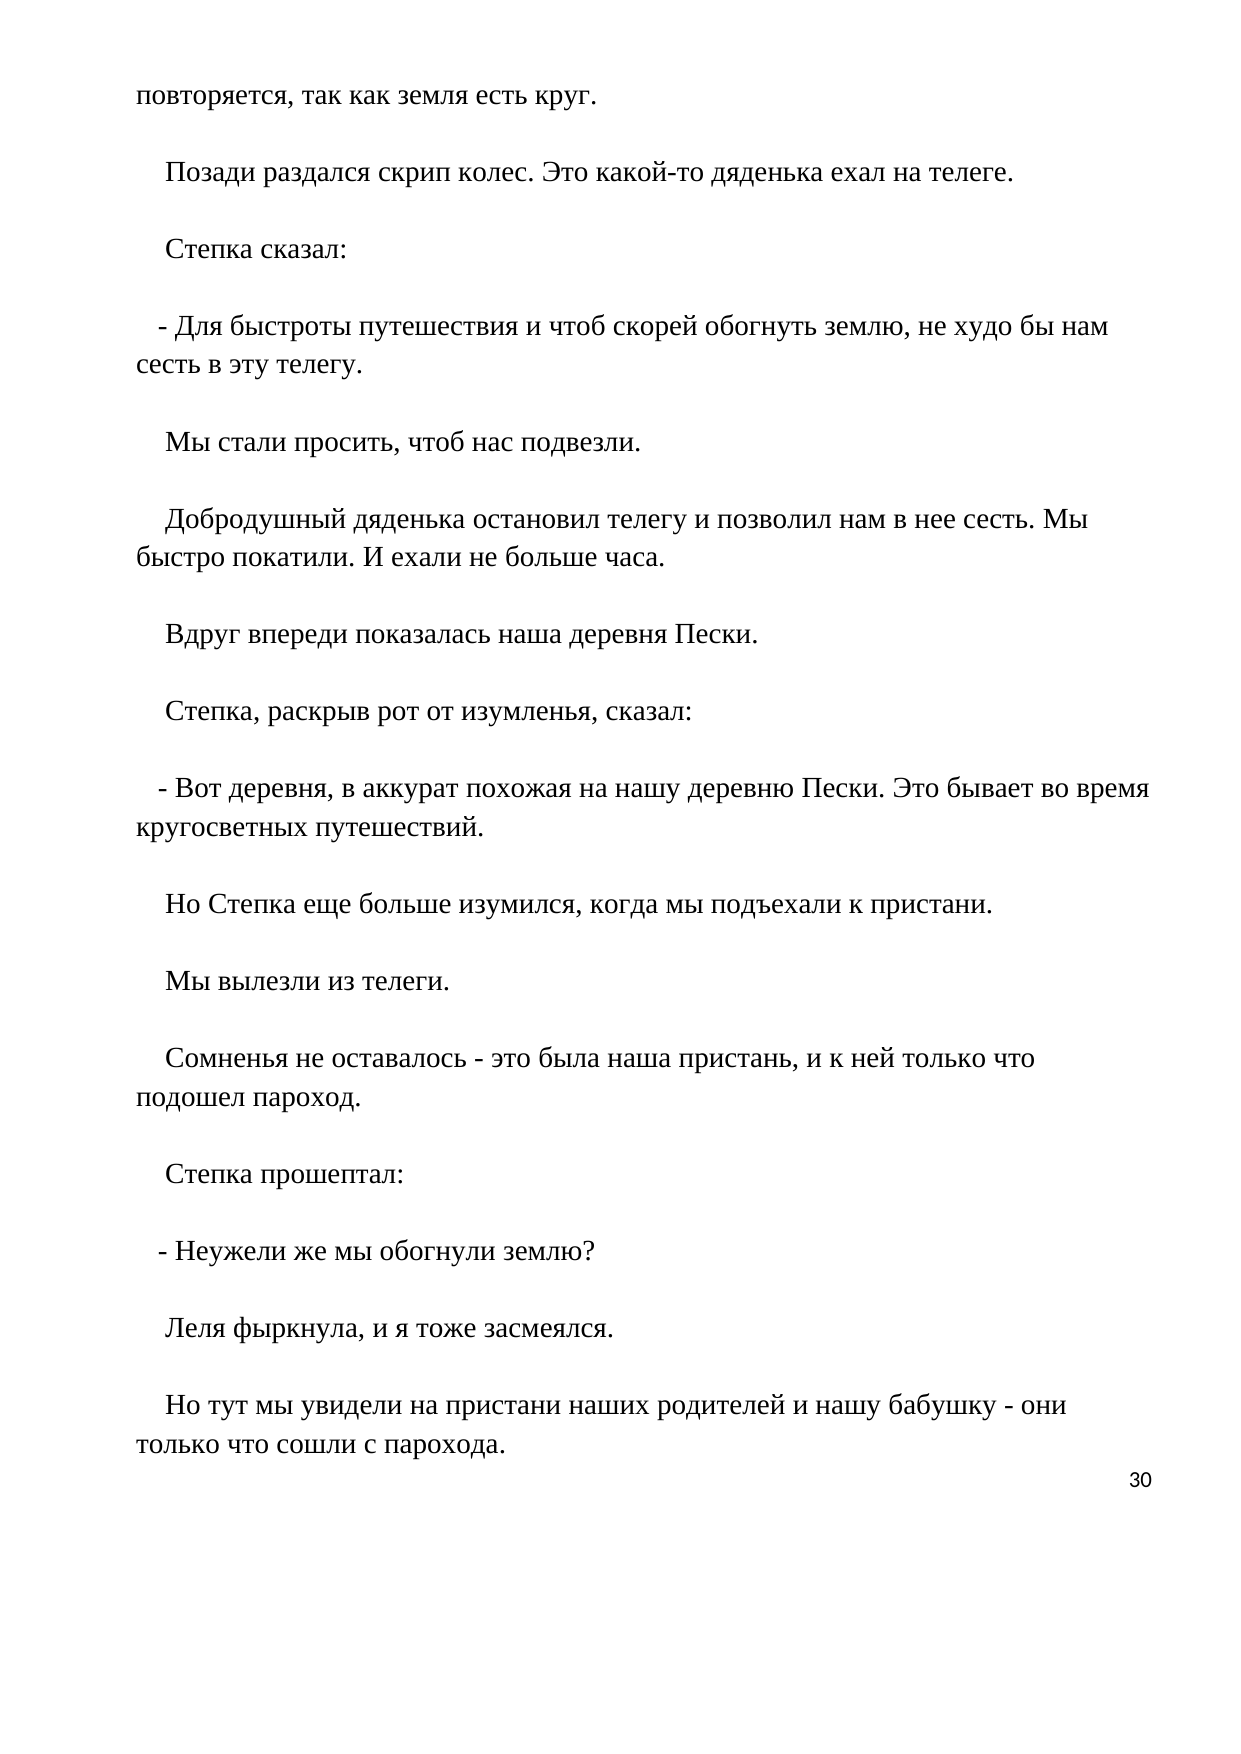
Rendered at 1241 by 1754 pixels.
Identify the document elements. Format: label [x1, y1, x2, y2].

text [136, 77, 1152, 1459]
